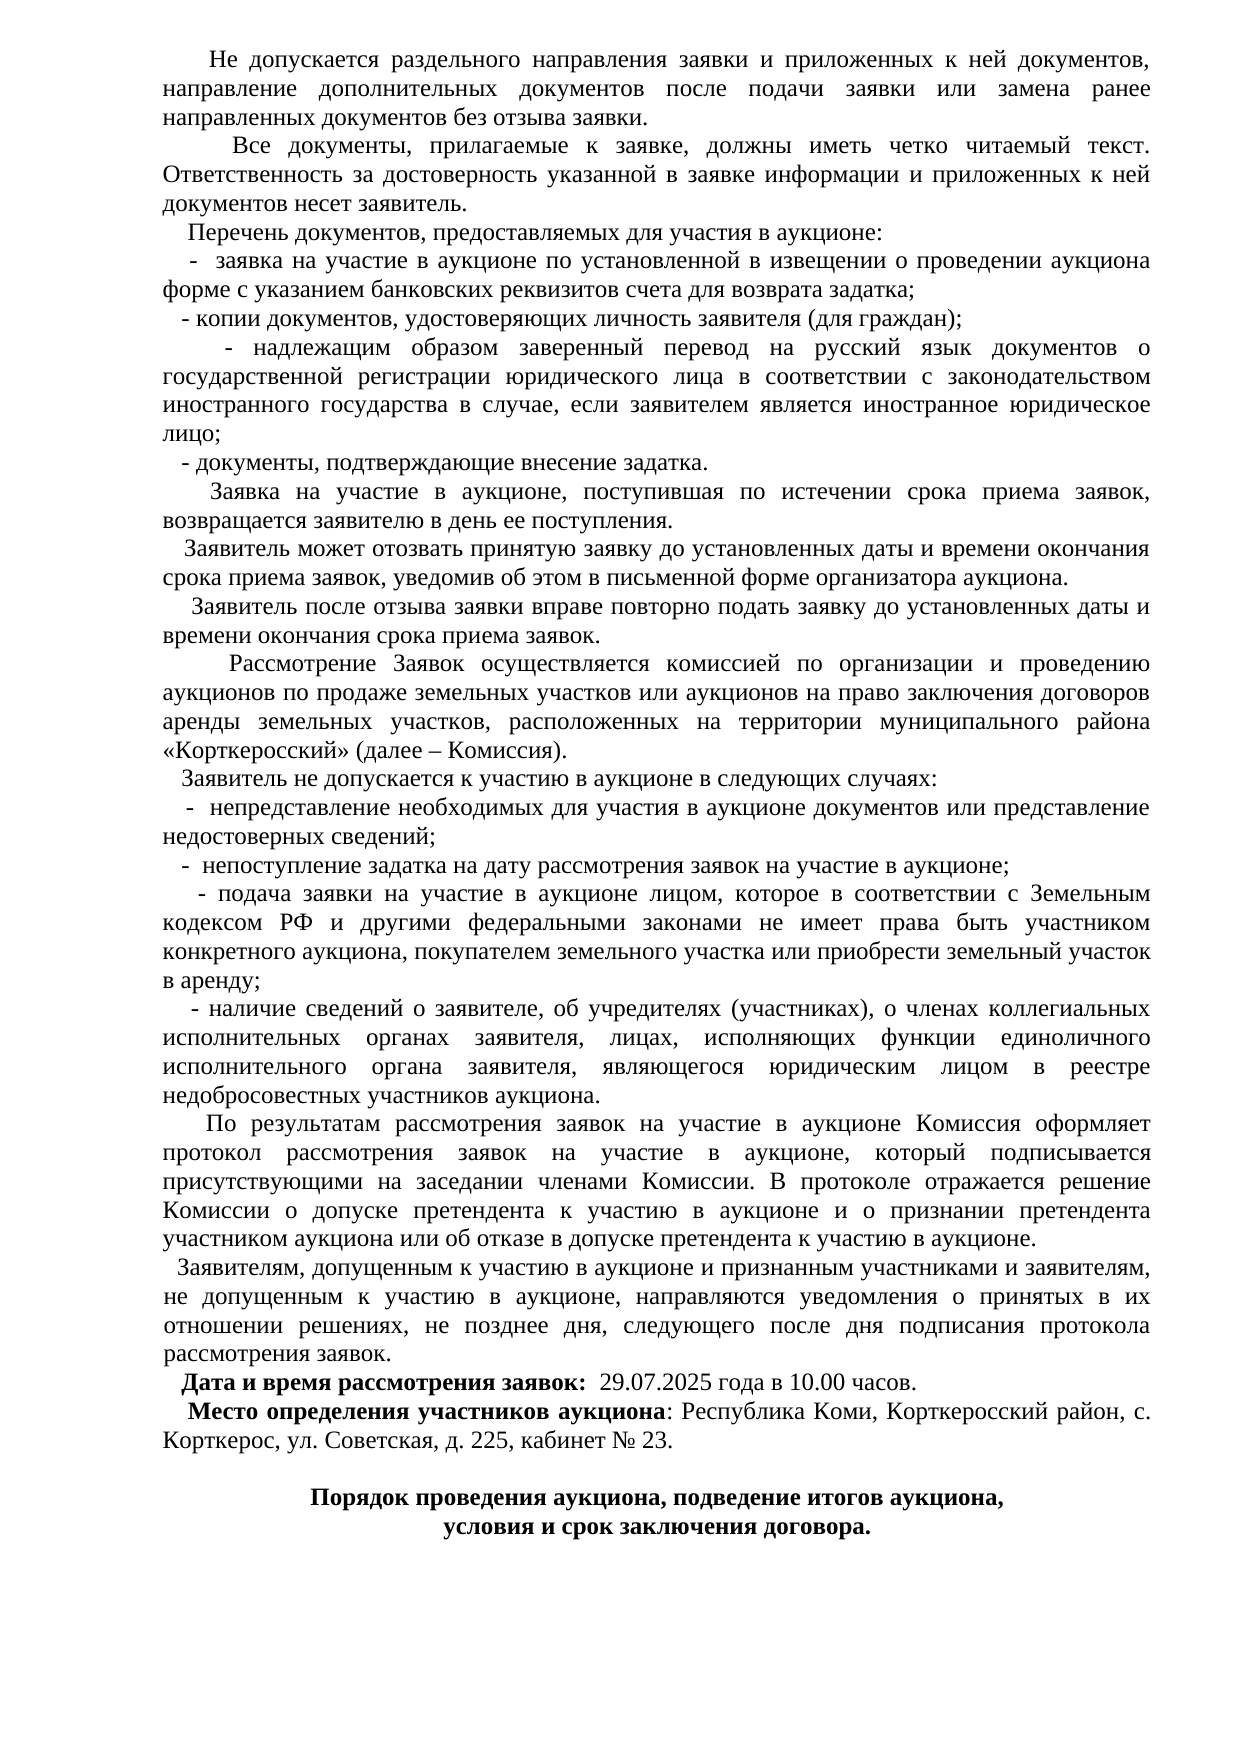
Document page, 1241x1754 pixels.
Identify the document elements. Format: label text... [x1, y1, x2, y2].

text - непоступление задатка на дату рассмотрения заявок на участие в аукционе; [162, 850, 1152, 878]
text Не допускается раздельного направления заявки и приложенных к ней документов, направление дополнительных документов после подачи заявки или замена ранее направленных документов без отзыва заявки. [162, 44, 1152, 131]
text - подача заявки на участие в аукционе лицом, которое в соответствии с Земельным кодексом РФ и другими федеральными законами не имеет права быть участником конкретного аукциона, покупателем земельного участка или приобрести земельный участок в аренду; [162, 878, 1152, 993]
text Перечень документов, предоставляемых для участия в аукционе: [162, 217, 1152, 246]
text Заявитель после отзыва заявки вправе повторно подать заявку до установленных даты и времени окончания срока приема заявок. [162, 591, 1152, 648]
text Заявитель может отозвать принятую заявку до установленных даты и времени окончания срока приема заявок, уведомив об этом в письменной форме организатора аукциона. [162, 533, 1152, 591]
text Заявитель не допускается к участию в аукционе в следующих случаях: [162, 763, 1152, 792]
text Рассмотрение Заявок осуществляется комиссией по организации и проведению аукционов по продаже земельных участков или аукционов на право заключения договоров аренды земельных участков, расположенных на территории муниципального района «Корткеросский» (далее – Комиссия). [162, 648, 1152, 763]
text - наличие сведений о заявителе, об учредителях (участниках), о членах коллегиальных исполнительных органах заявителя, лицах, исполняющих функции единоличного исполнительного органа заявителя, являющегося юридическим лицом в реестре недобросовестных участников аукциона. [162, 993, 1152, 1108]
text - копии документов, удостоверяющих личность заявителя (для граждан); [162, 303, 1152, 332]
text По результатам рассмотрения заявок на участие в аукционе Комиссия оформляет протокол рассмотрения заявок на участие в аукционе, который подписывается присутствующими на заседании членами Комиссии. В протоколе отражается решение Комиссии о допуске претендента к участию в аукционе и о признании претендента участником аукциона или об отказе в допуске претендента к участию в аукционе. [162, 1108, 1152, 1252]
text условия и срок заключения договора. [162, 1511, 1152, 1540]
text - непредставление необходимых для участия в аукционе документов или представление недостоверных сведений; [162, 792, 1152, 850]
text Все документы, прилагаемые к заявке, должны иметь четко читаемый текст. Ответственность за достоверность указанной в заявке информации и приложенных к ней документов несет заявитель. [162, 131, 1152, 217]
text - надлежащим образом заверенный перевод на русский язык документов о государственной регистрации юридического лица в соответствии с законодательством иностранного государства в случае, если заявителем является иностранное юридическое лицо; [162, 332, 1152, 447]
text Место определения участников аукциона: Республика Коми, Корткеросский район, с. Корткерос, ул. Советская, д. 225, кабинет № 23. [162, 1396, 1152, 1453]
text Дата и время рассмотрения заявок: 29.07.2025 года в 10.00 часов. [162, 1367, 1152, 1396]
text Заявителям, допущенным к участию в аукционе и признанным участниками и заявителям, не допущенным к участию в аукционе, направляются уведомления о принятых в их отношении решениях, не позднее дня, следующего после дня подписания протокола рассмотрения заявок. [163, 1252, 1152, 1367]
text Заявка на участие в аукционе, поступившая по истечении срока приема заявок, возвращается заявителю в день ее поступления. [162, 476, 1152, 533]
text - документы, подтверждающие внесение задатка. [162, 447, 1152, 476]
text Порядок проведения аукциона, подведение итогов аукциона, [162, 1482, 1152, 1511]
text - заявка на участие в аукционе по установленной в извещении о проведении аукциона форме с указанием банковских реквизитов счета для возврата задатка; [162, 246, 1152, 303]
